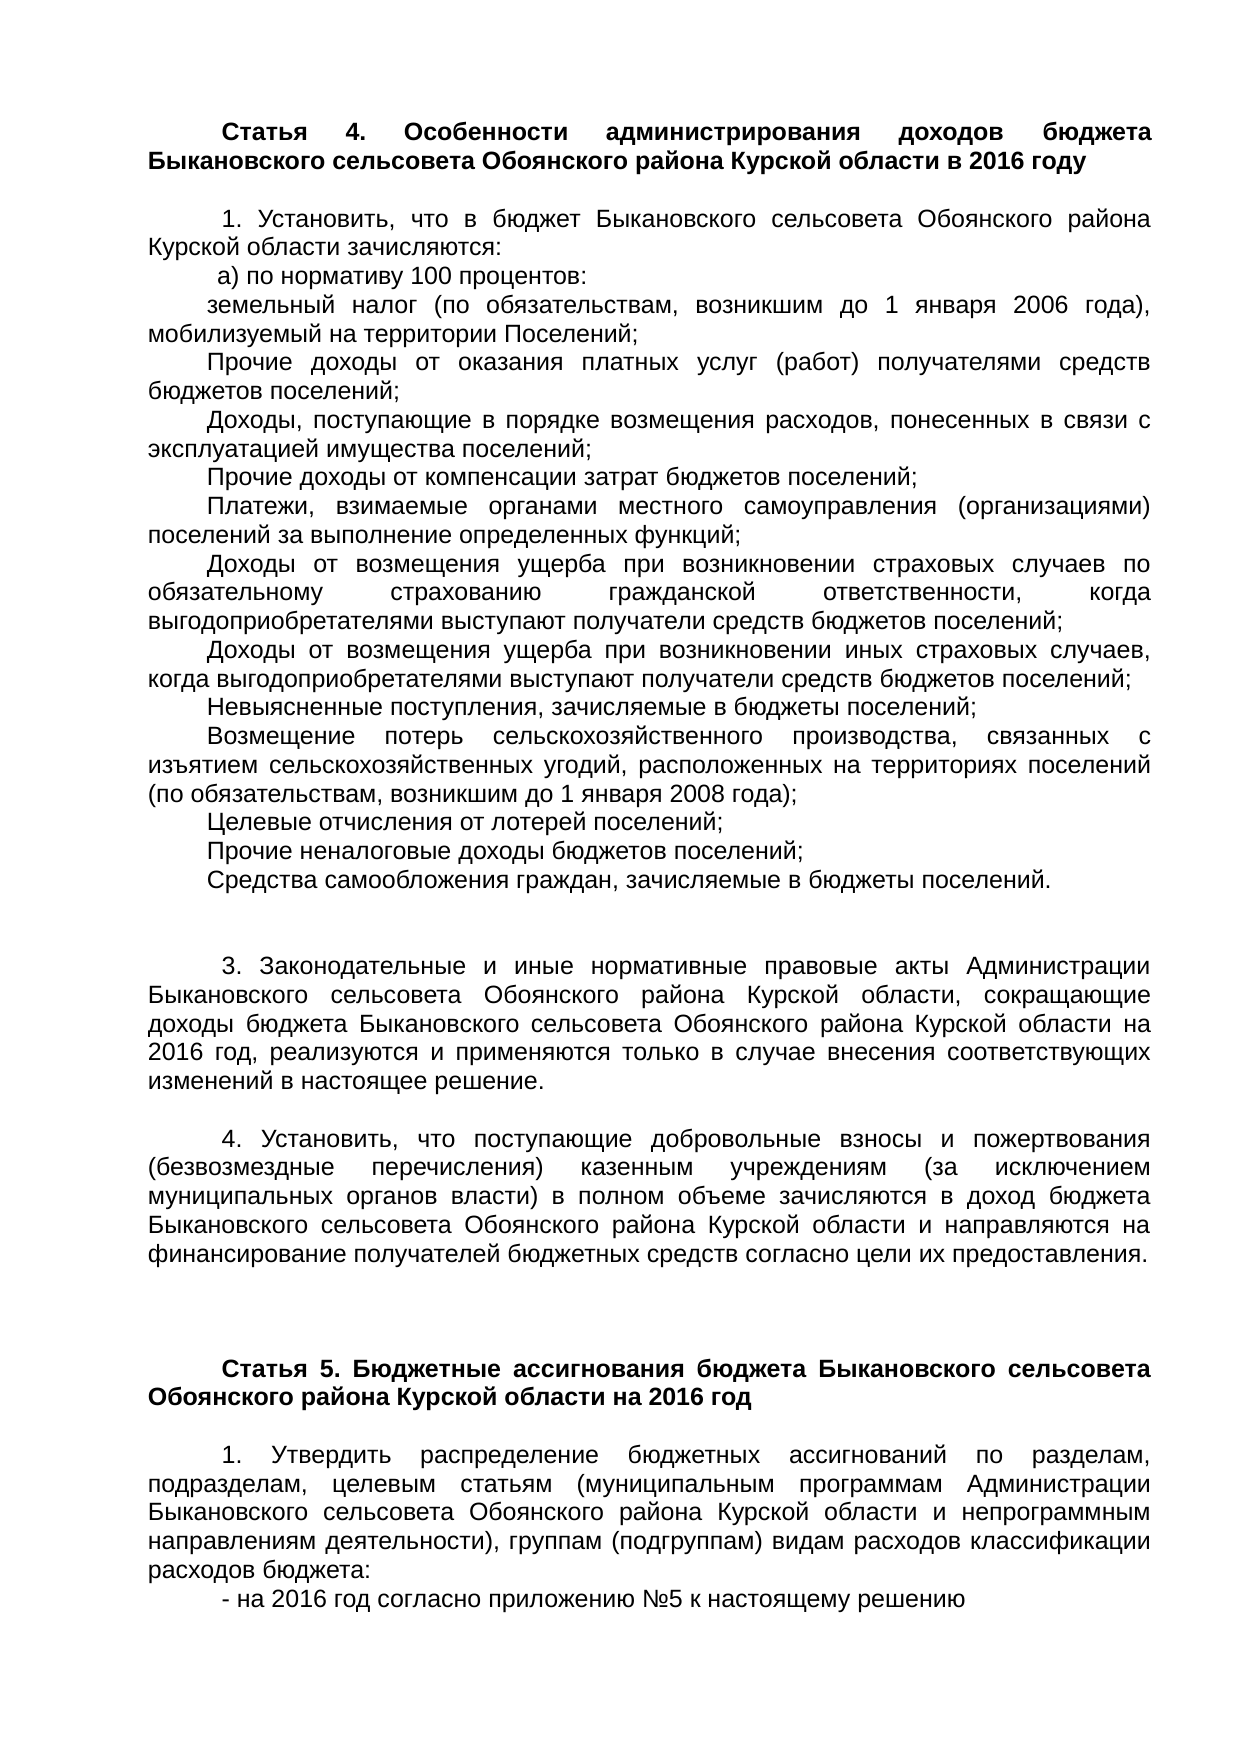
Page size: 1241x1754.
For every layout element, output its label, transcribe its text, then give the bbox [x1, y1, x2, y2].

text Доходы от возмещения ущерба при возникновении страховых случаев по обязательному страхованию гражданской ответственности, когда выгодоприобретателями выступают получатели средств бюджетов поселений; [148, 548, 1152, 635]
text 4. Установить, что поступающие добровольные взносы и пожертвования (безвозмездные перечисления) казенным учреждениям (за исключением муниципальных органов власти) в полном объеме зачисляются в доход бюджета Быкановского сельсовета Обоянского района Курской области и направляются на финансирование получателей бюджетных средств согласно цели их предоставления. [148, 1123, 1152, 1267]
text Статья 4. Особенности администрирования доходов бюджета Быкановского сельсовета Обоянского района Курской области в 2016 году [148, 117, 1152, 175]
text Доходы от возмещения ущерба при возникновении иных страховых случаев, когда выгодоприобретателями выступают получатели средств бюджетов поселений; [148, 635, 1152, 692]
text Прочие неналоговые доходы бюджетов поселений; [148, 836, 1152, 865]
text Статья 5. Бюджетные ассигнования бюджета Быкановского сельсовета Обоянского района Курской области на 2016 год [148, 1353, 1152, 1411]
text Прочие доходы от компенсации затрат бюджетов поселений; [148, 462, 1152, 491]
text Прочие доходы от оказания платных услуг (работ) получателями средств бюджетов поселений; [148, 347, 1152, 405]
text Средства самообложения граждан, зачисляемые в бюджеты поселений. [148, 865, 1152, 893]
text 3. Законодательные и иные нормативные правовые акты Администрации Быкановского сельсовета Обоянского района Курской области, сокращающие доходы бюджета Быкановского сельсовета Обоянского района Курской области на 2016 год, реализуются и применяются только в случае внесения соответствующих изменений в настоящее решение. [148, 951, 1152, 1095]
text - на 2016 год согласно приложению №5 к настоящему решению [148, 1583, 1152, 1612]
text Целевые отчисления от лотерей поселений; [148, 807, 1152, 836]
text земельный налог (по обязательствам, возникшим до 1 января 2006 года), мобилизуемый на территории Поселений; [148, 290, 1152, 347]
text Невыясненные поступления, зачисляемые в бюджеты поселений; [148, 692, 1152, 721]
text а) по нормативу 100 процентов: [148, 261, 1152, 290]
text 1. Утвердить распределение бюджетных ассигнований по разделам, подразделам, целевым статьям (муниципальным программам Администрации Быкановского сельсовета Обоянского района Курской области и непрограммным направлениям деятельности), группам (подгруппам) видам расходов классификации расходов бюджета: [148, 1440, 1152, 1583]
text Платежи, взимаемые органами местного самоуправления (организациями) поселений за выполнение определенных функций; [148, 491, 1152, 548]
text 1. Установить, что в бюджет Быкановского сельсовета Обоянского района Курской области зачисляются: [148, 203, 1152, 261]
text Возмещение потерь сельскохозяйственного производства, связанных с изъятием сельскохозяйственных угодий, расположенных на территориях поселений (по обязательствам, возникшим до 1 января 2008 года); [148, 721, 1152, 807]
text Доходы, поступающие в порядке возмещения расходов, понесенных в связи с эксплуатацией имущества поселений; [148, 405, 1152, 462]
